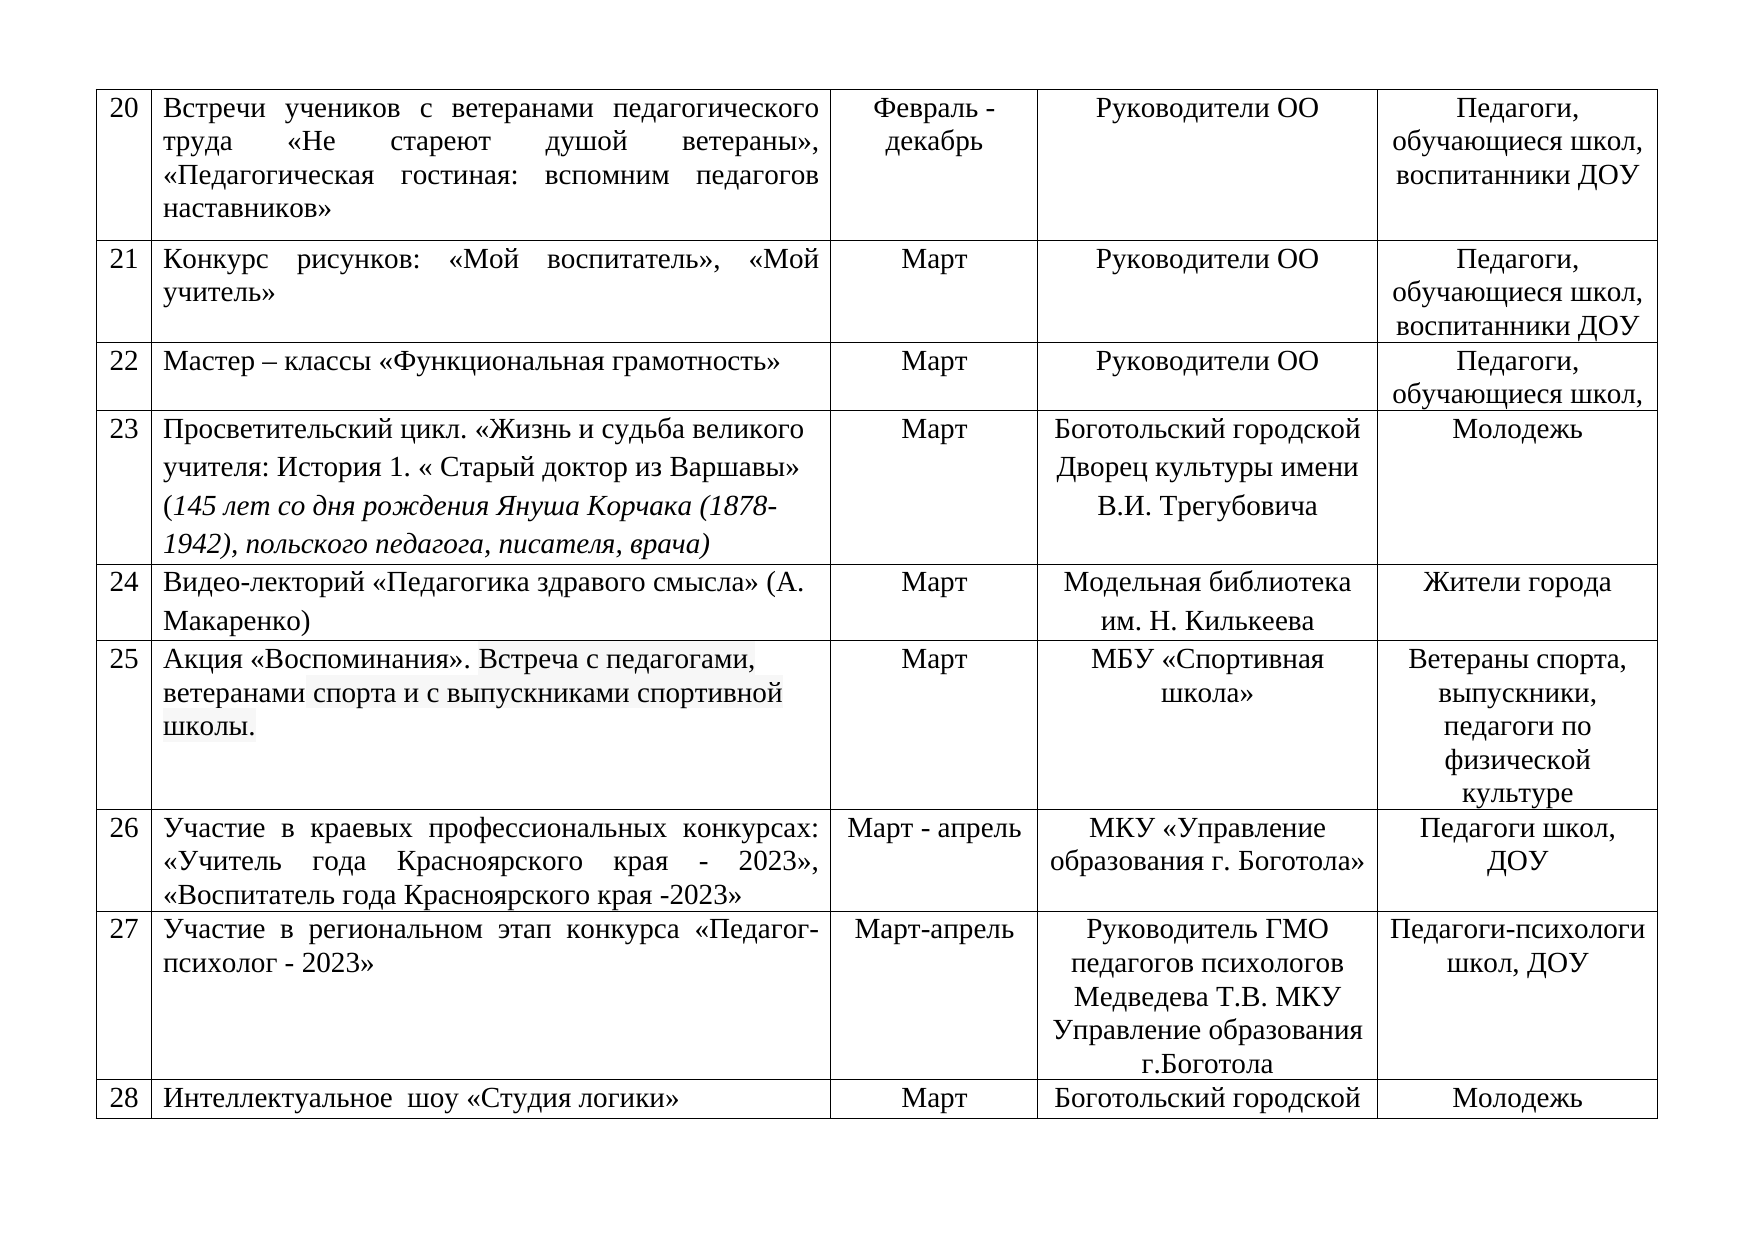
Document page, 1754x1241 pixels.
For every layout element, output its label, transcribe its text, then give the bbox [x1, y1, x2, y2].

table_cell Март - апрель [831, 810, 1037, 911]
table_cell Педагоги, обучающиеся школ, воспитанники ДОУ [1378, 241, 1657, 342]
table_cell Март [831, 411, 1037, 563]
table_cell МКУ «Управление образования г. Боготола» [1038, 810, 1377, 911]
table_cell Просветительский цикл. «Жизнь и судьба великого учителя: История 1. « Старый доктор из Варшавы» (145 лет со дня рождения Януша Корчака (1878-1942), польского педагога, писателя, врача) [152, 411, 830, 563]
table_cell Март [831, 343, 1037, 410]
table_cell Участие в региональном этап конкурса «Педагог-психолог - 2023» [152, 912, 830, 1079]
table_cell 25 [97, 641, 151, 809]
table_cell Март [831, 641, 1037, 809]
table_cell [1038, 1080, 1377, 1117]
table_cell Руководители ОО [1038, 90, 1377, 240]
table_cell Руководители ОО [1038, 343, 1377, 410]
table_cell Молодежь [1378, 411, 1657, 563]
table_cell Встречи учеников с ветеранами педагогического труда «Не стареют душой ветераны», «Педагогическая гостиная: вспомним педагогов наставников» [152, 90, 830, 240]
table_cell Видео-лекторий «Педагогика здравого смысла» (А. Макаренко) [152, 565, 830, 640]
table_cell 20 [97, 90, 151, 240]
table_cell 26 [97, 810, 151, 911]
table_cell Март [831, 241, 1037, 342]
table_cell Руководитель ГМО педагогов психологов Медведева Т.В. МКУ Управление образования г.Боготола [1038, 912, 1377, 1079]
table_cell 23 [97, 411, 151, 563]
table_cell Педагоги школ, ДОУ [1378, 810, 1657, 911]
table_cell Участие в краевых профессиональных конкурсах: «Учитель года Красноярского края - 2023», «Воспитатель года Красноярского края -2023» [152, 810, 830, 911]
table_cell Февраль - декабрь [831, 90, 1037, 240]
table_cell Руководители ОО [1038, 241, 1377, 342]
table_cell Педагоги, обучающиеся школ, [1378, 343, 1657, 410]
table_cell Педагоги-психологи школ, ДОУ [1378, 912, 1657, 1079]
table_cell Конкурс рисунков: «Мой воспитатель», «Мой учитель» [152, 241, 830, 342]
table_cell Март-апрель [831, 912, 1037, 1079]
table_cell Акция «Воспоминания». Встреча с педагогами, ветеранами спорта и с выпускниками спортивной школы. [152, 641, 830, 809]
table_cell 24 [97, 565, 151, 640]
table_cell Ветераны спорта, выпускники, педагоги по физической культуре [1378, 641, 1657, 809]
table_cell Модельная библиотека им. Н. Килькеева [1038, 565, 1377, 640]
table_cell 22 [97, 343, 151, 410]
table_cell Мастер – классы «Функциональная грамотность» [152, 343, 830, 410]
table_cell Март Октябрь [831, 1080, 1037, 1117]
table_cell Март [831, 565, 1037, 640]
table_cell 28 [97, 1080, 151, 1117]
table_cell Жители города [1378, 565, 1657, 640]
table_cell МБУ «Спортивная школа» [1038, 641, 1377, 809]
table_cell Боготольский городской Дворец культуры имени В.И. Трегубовича [1038, 411, 1377, 563]
table_cell 21 [97, 241, 151, 342]
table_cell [1378, 90, 1657, 240]
table_cell Молодежь [1378, 1080, 1657, 1117]
table_cell 27 [97, 912, 151, 1079]
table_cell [152, 1080, 830, 1117]
